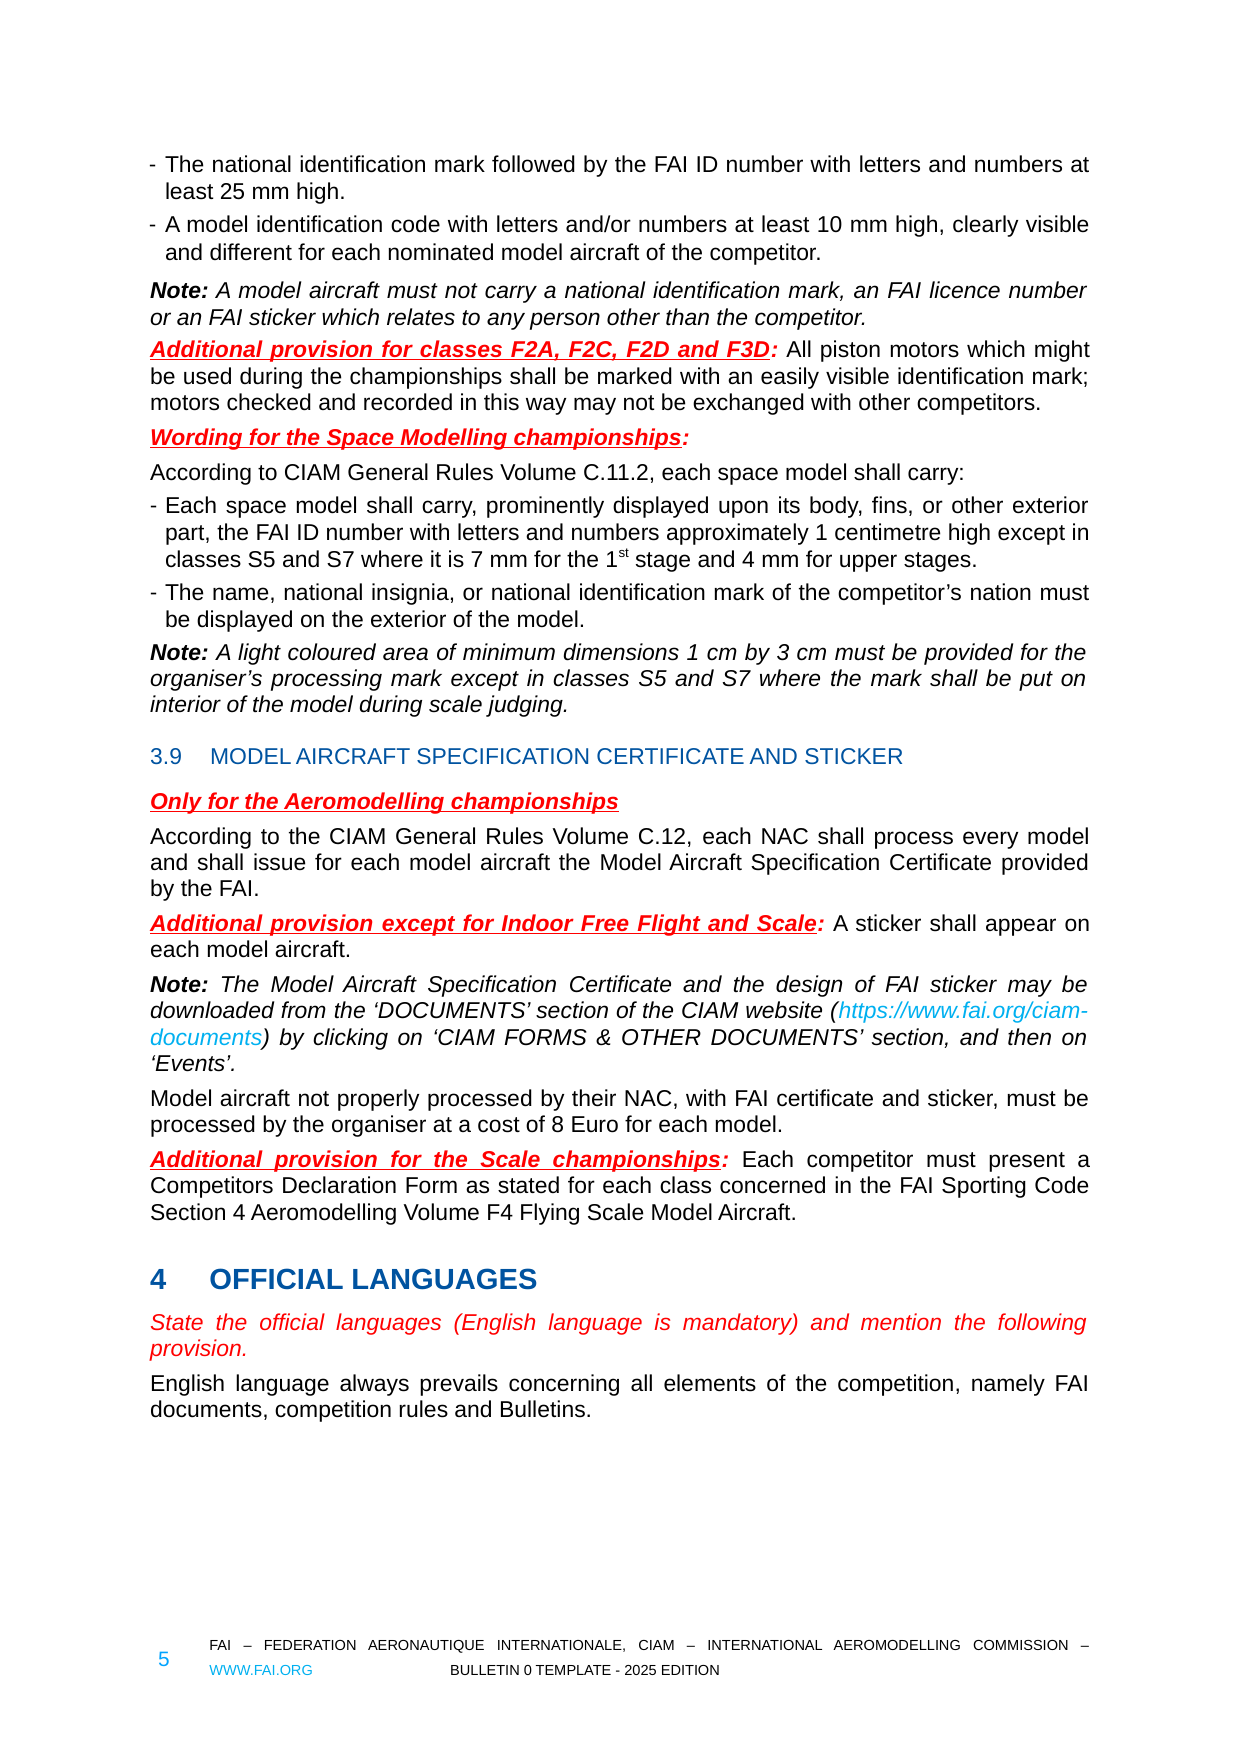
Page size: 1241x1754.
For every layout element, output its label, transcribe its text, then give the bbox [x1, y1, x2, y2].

text Additional provision for classes F2A, F2C, F2D and F3D: All piston motors which might be used during the championships shall be marked with an easily visible identification mark; motors checked and recorded in this way may not be exchanged with other competitors. [150, 336, 1090, 416]
text Wording for the Space Modelling championships: [150, 424, 1090, 450]
text Only for the Aeromodelling championships [150, 788, 1090, 814]
list A model identification code with letters and/or numbers at least 10 mm high, clearly visible and different for each nominated model aircraft of the competitor. [149, 211, 1090, 265]
text According to CIAM General Rules Volume C.11.2, each space model shall carry: [150, 458, 1090, 485]
text English language always prevails concerning all elements of the competition, namely FAI documents, competition rules and Bulletins. [150, 1369, 1090, 1422]
text According to the CIAM General Rules Volume C.12, each NAC shall process every model and shall issue for each model aircraft the Model Aircraft Specification Certificate provided by the FAI. [150, 823, 1090, 902]
text Model aircraft not properly processed by their NAC, with FAI certificate and sticker, must be processed by the organiser at a cost of 8 Euro for each model. [150, 1085, 1090, 1137]
list Each space model shall carry, prominently displayed upon its body, fins, or other exterior part, the FAI ID number with letters and numbers approximately 1 centimetre high except in classes S5 and S7 where it is 7 mm for the 1st stage and 4 mm for upper stages. [150, 491, 1090, 572]
text State the official languages (English language is mandatory) and mention the following provision. [150, 1308, 1090, 1361]
text Note: A model aircraft must not carry a national identification mark, an FAI licence number or an FAI sticker which relates to any person other than the competitor. [150, 277, 1090, 330]
text Note: A light coloured area of minimum dimensions 1 cm by 3 cm must be provided for the organiser’s processing mark except in classes S5 and S7 where the mark shall be put on interior of the model during scale judging. [150, 639, 1090, 718]
list The name, national insignia, or national identification mark of the competitor’s nation must be displayed on the exterior of the model. [150, 578, 1090, 632]
list The national identification mark followed by the FAI ID number with letters and numbers at least 25 mm high. [149, 150, 1090, 204]
text Note: The Model Aircraft Specification Certificate and the design of FAI sticker may be downloaded from the ‘DOCUMENTS’ section of the CIAM website (https://www.fai.org/ciam-documents) by clicking on ‘CIAM FORMS & OTHER DOCUMENTS’ section, and then on ‘Events’. [150, 971, 1090, 1076]
text Additional provision for the Scale championships: Each competitor must present a Competitors Declaration Form as stated for each class concerned in the FAI Sporting Code Section 4 Aeromodelling Volume F4 Flying Scale Model Aircraft. [150, 1146, 1090, 1225]
subtitle OFFICIAL LANGUAGES [150, 1262, 1090, 1296]
text Additional provision except for Indoor Free Flight and Scale: A sticker shall appear on each model aircraft. [150, 910, 1090, 963]
subtitle MODEL AIRCRAFT SPECIFICATIOn CERTIFICATE AND STICKER [150, 743, 1090, 769]
